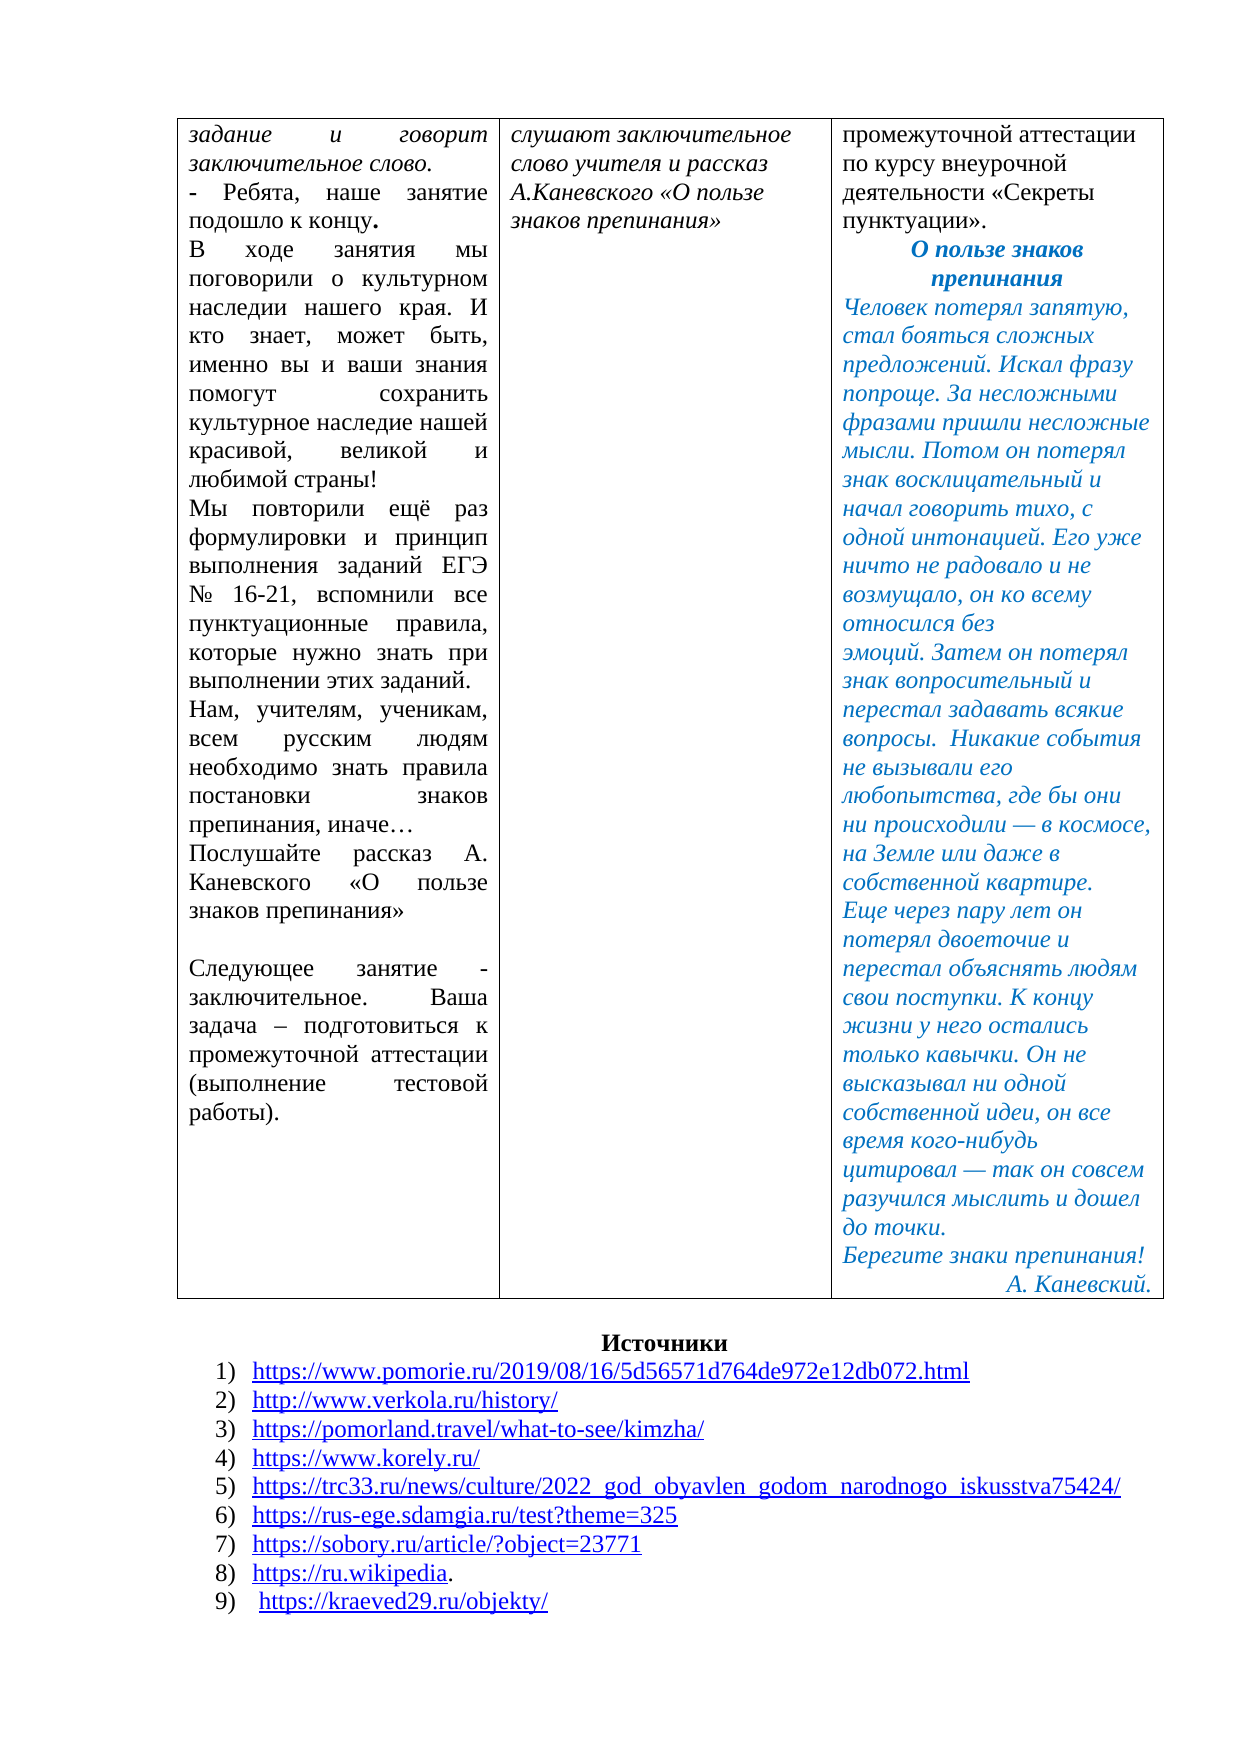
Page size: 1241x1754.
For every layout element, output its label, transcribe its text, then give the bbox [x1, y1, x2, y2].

list http://www.verkola.ru/history/ [215, 1385, 1152, 1414]
list https://pomorland.travel/what-to-see/kimzha/ [215, 1414, 1152, 1443]
list https://ru.wikipedia. [215, 1558, 1152, 1586]
list https://kraeved29.ru/objekty/ [215, 1586, 1152, 1615]
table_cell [178, 119, 499, 1298]
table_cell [832, 119, 1163, 1298]
list https://sobory.ru/article/?object=23771 [215, 1529, 1152, 1558]
list https://www.korely.ru/ [215, 1443, 1152, 1471]
text Источники [177, 1328, 1152, 1356]
list https://www.pomorie.ru/2019/08/16/5d56571d764de972e12db072.html [215, 1356, 1152, 1385]
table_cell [500, 119, 831, 1298]
list https://rus-ege.sdamgia.ru/test?theme=325 [215, 1500, 1152, 1529]
list https://trc33.ru/news/culture/2022_god_obyavlen_godom_narodnogo_iskusstva75424/ [215, 1471, 1152, 1500]
